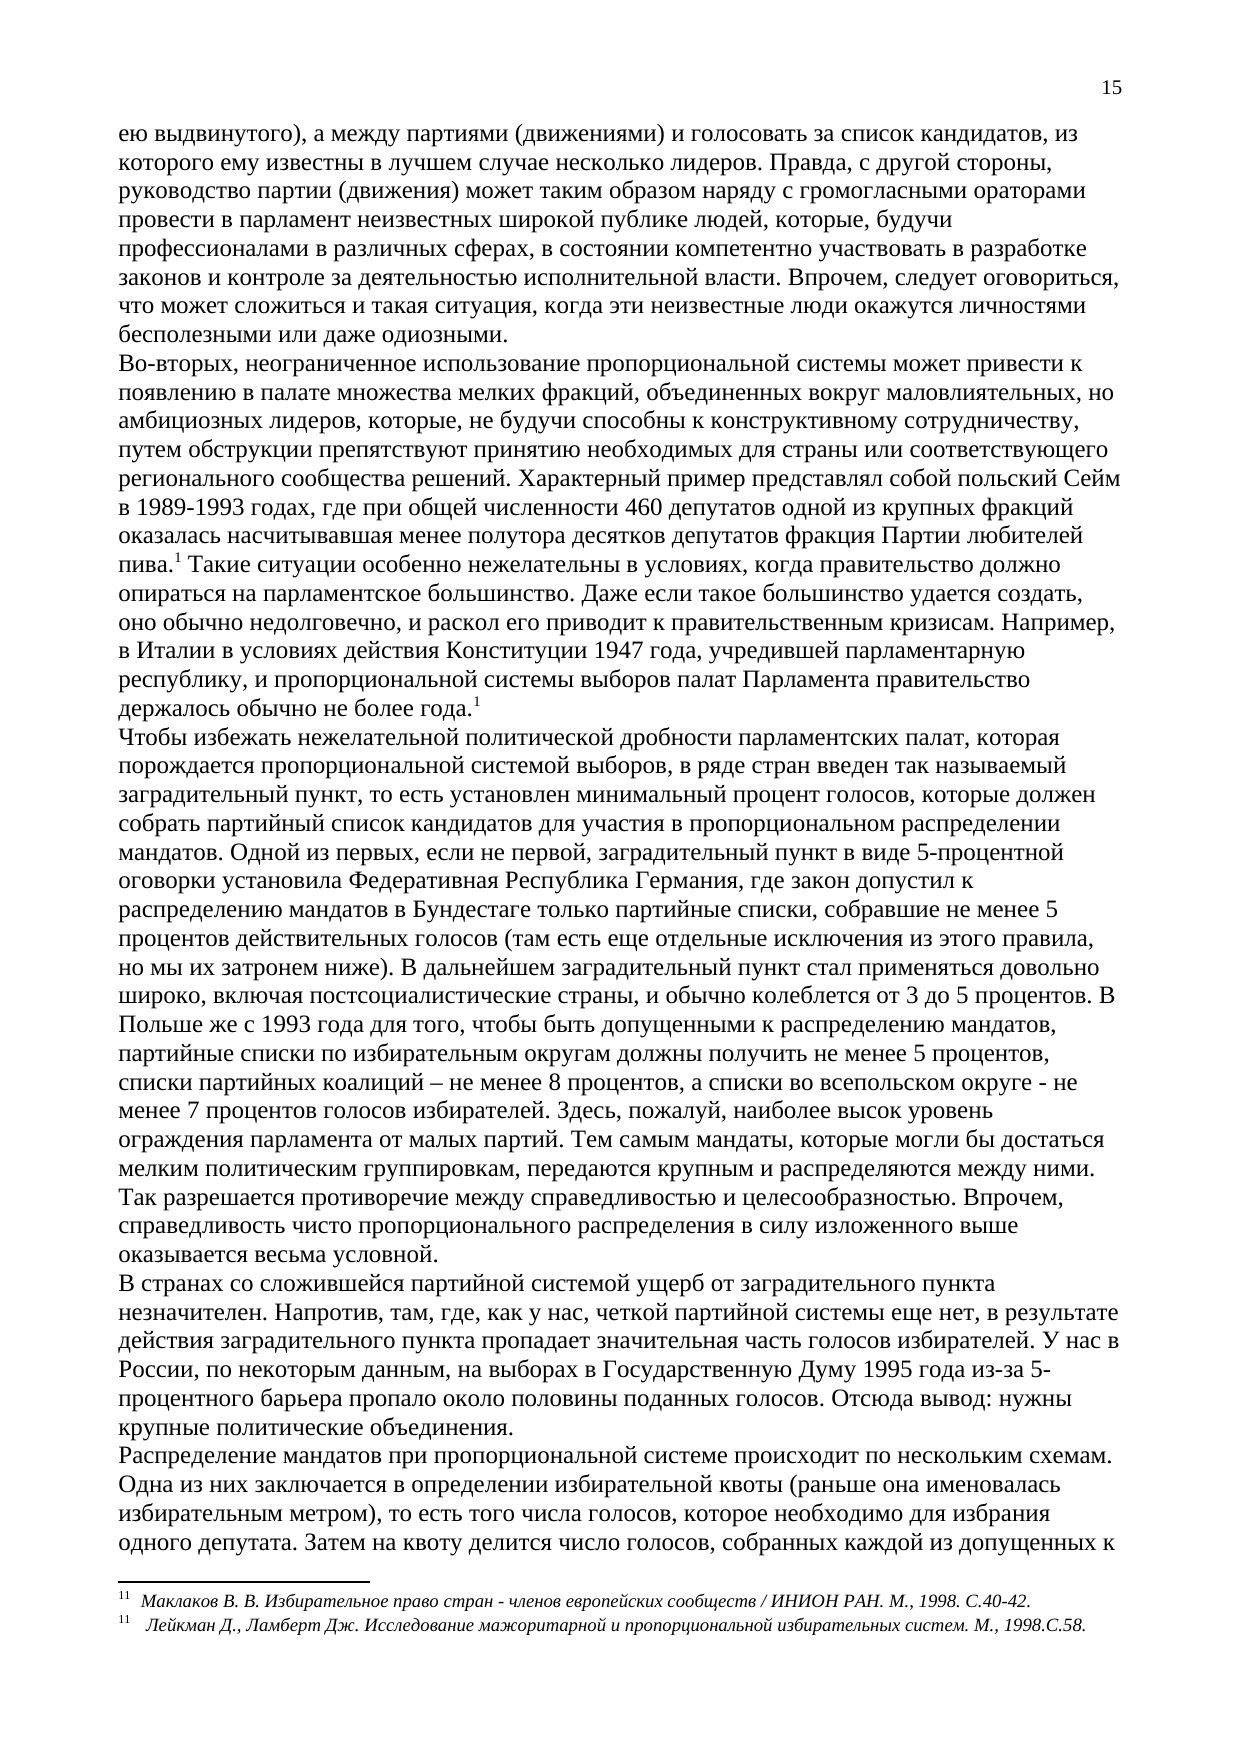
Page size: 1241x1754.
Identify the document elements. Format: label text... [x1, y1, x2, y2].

text Чтобы избежать нежелательной политической дробности парламентских палат, которая порождается пропорциональной системой выборов, в ряде стран введен так называемый заградительный пункт, то есть установлен минимальный процент голосов, которые должен собрать партийный список кандидатов для участия в пропорциональном распределении мандатов. Одной из первых, если не первой, заградительный пункт в виде 5-процентной оговорки установила Федеративная Республика Германия, где закон допустил к распределению мандатов в Бундестаге только партийные списки, собравшие не менее 5 процентов действительных голосов (там есть еще отдельные исключения из этого правила, но мы их затронем ниже). В дальнейшем заградительный пункт стал применяться довольно широко, включая постсоциалистические страны, и обычно колеблется от 3 до 5 процентов. В Польше же с 1993 года для того, чтобы быть допущенными к распределению мандатов, партийные списки по избирательным округам должны получить не менее 5 процентов, списки партийных коалиций – не менее 8 процентов, а списки во всепольском округе - не менее 7 процентов голосов избирателей. Здесь, пожалуй, наиболее высок уровень ограждения парламента от малых партий. Тем самым мандаты, которые могли бы достаться мелким политическим группировкам, передаются крупным и распределяются между ними. Так разрешается противоречие между справедливостью и целесообразностью. Впрочем, справедливость чисто пропорционального распределения в силу изложенного выше оказывается весьма условной. [118, 722, 1122, 1268]
text Распределение мандатов при пропорциональной системе происходит по нескольким схемам. [118, 1441, 1122, 1469]
text Во-вторых, неограниченное использование пропорциональной системы может привести к появлению в палате множества мелких фракций, объединенных вокруг маловлиятельных, но амбициозных лидеров, которые, не будучи способны к конструктивному сотрудничеству, путем обструкции препятствуют принятию необходимых для страны или соответствующего регионального сообщества решений. Характерный пример представлял собой польский Сейм в 1989-1993 годах, где при общей численности 460 депутатов одной из крупных фракций оказалась насчитывавшая менее полутора десятков депутатов фракция Партии любителей пива.1 Такие ситуации особенно нежелательны в условиях, когда правительство должно опираться на парламентское большинство. Даже если такое большинство удается создать, оно обычно недолговечно, и раскол его приводит к правительственным кризисам. Например, в Италии в условиях действия Конституции 1947 года, учредившей парламентарную республику, и пропорциональной системы выборов палат Парламента правительство держалось обычно не более года.1 [118, 348, 1122, 722]
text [118, 1469, 1122, 1556]
text В странах со сложившейся партийной системой ущерб от заградительного пункта незначителен. Напротив, там, где, как у нас, четкой партийной системы еще нет, в результате действия заградительного пункта пропадает значительная часть голосов избирателей. У нас в России, по некоторым данным, на выборах в Государственную Думу 1995 года из-за 5-процентного барьера пропало около половины поданных голосов. Отсюда вывод: нужны крупные политические объединения. [118, 1268, 1122, 1441]
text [118, 118, 1122, 348]
